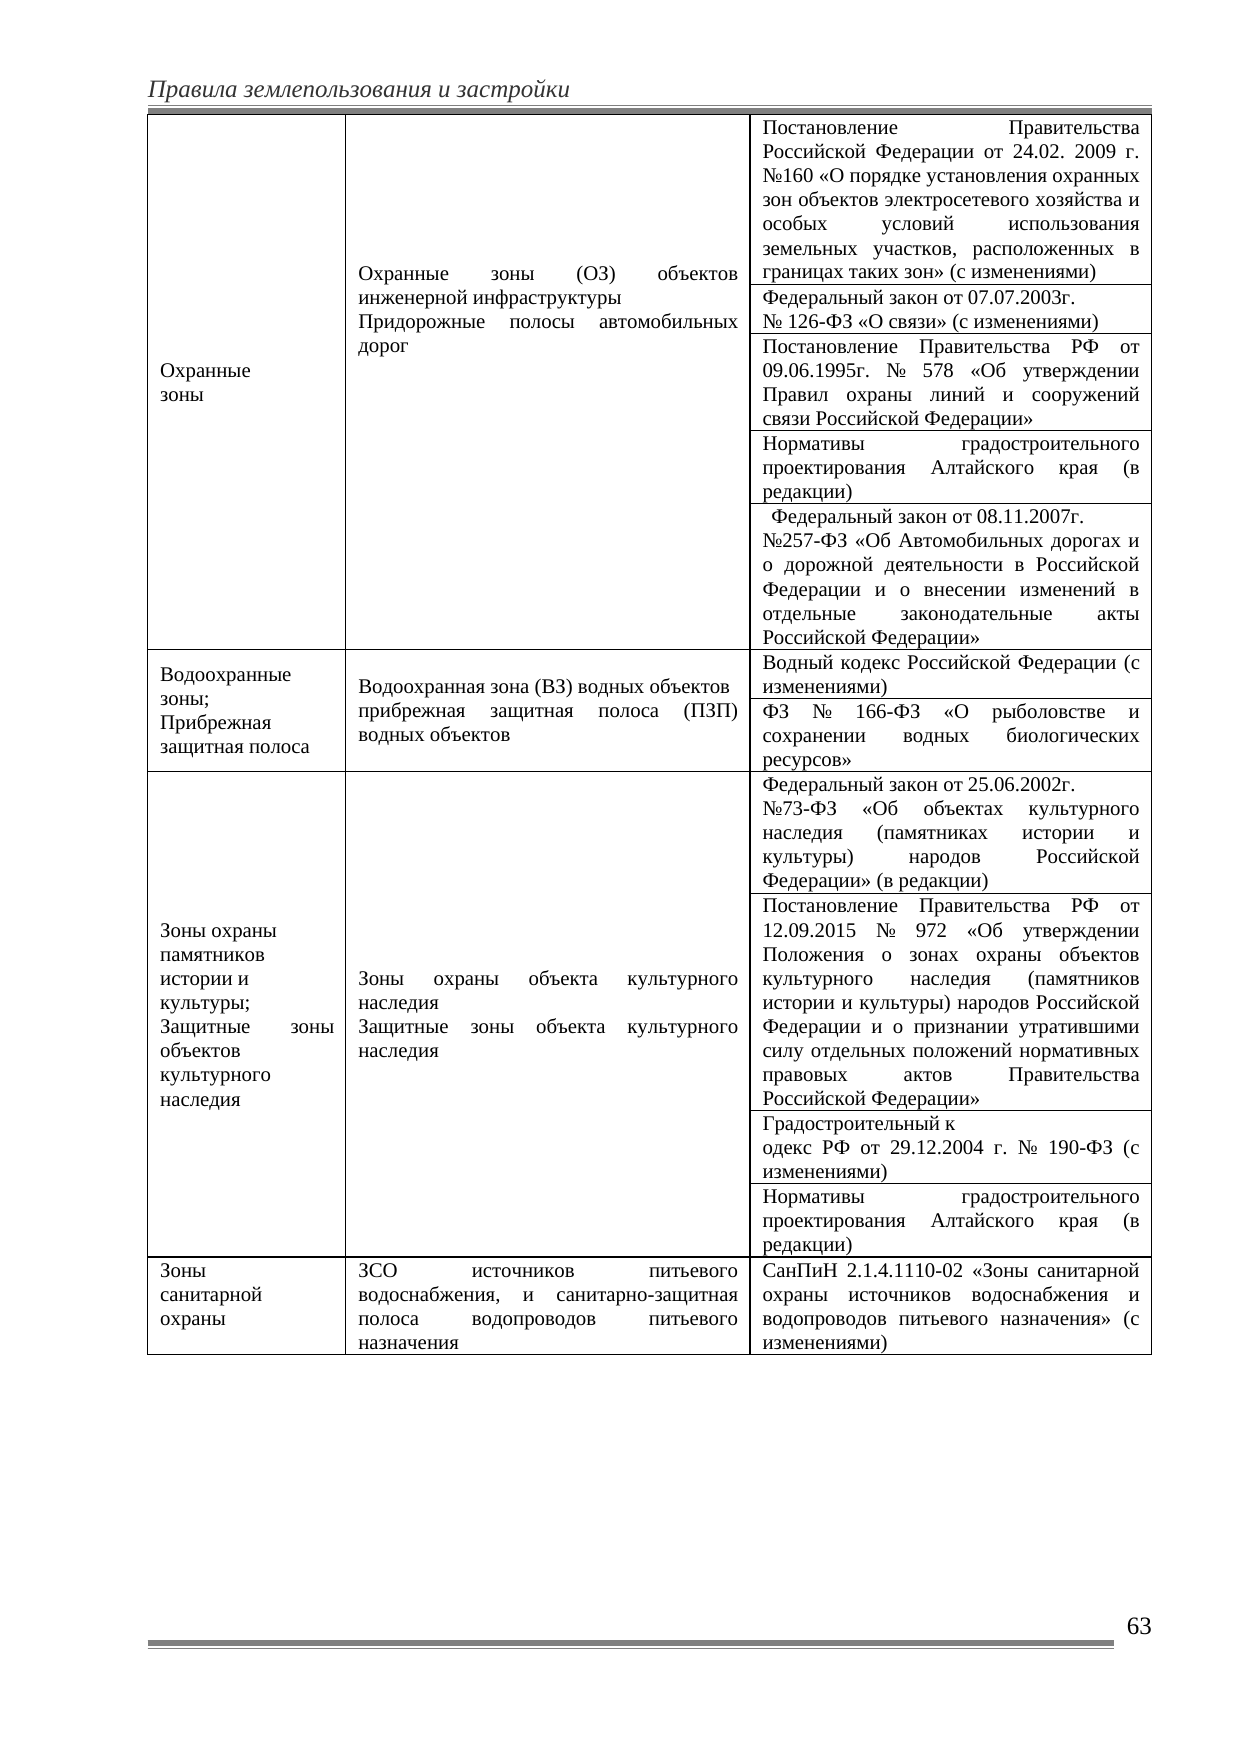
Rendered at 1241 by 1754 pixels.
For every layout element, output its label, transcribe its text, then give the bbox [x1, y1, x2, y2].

table_cell Градостроительный к одекс РФ от 29.12.2004 г. № 190-ФЗ (с изменениями) [751, 1111, 1151, 1183]
table_cell Охранные зоны [148, 115, 345, 649]
table_cell Постановление Правительства РФ от 12.09.2015 № 972 «Об утверждении Положения о зонах охраны объектов культурного наследия (памятников истории и культуры) народов Российской Федерации и о признании утратившими силу отдельных положений нормативных правовых актов Правительства Российской Федерации» [751, 894, 1151, 1110]
table_cell Водоохранные зоны; Прибрежная защитная полоса [148, 650, 345, 771]
table_cell Охранные зоны (ОЗ) объектов инженерной инфраструктуры Придорожные полосы автомобильных дорог [346, 115, 749, 503]
table_cell Нормативы градостроительного проектирования Алтайского края (в редакции) [751, 431, 1151, 503]
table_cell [148, 1258, 345, 1354]
table_cell Федеральный закон от 07.07.2003г. № 126-ФЗ «О связи» (с изменениями) [751, 285, 1151, 333]
table_cell Зоны охраны памятников истории и культуры; Защитные зоны объектов культурного наследия [148, 772, 345, 1256]
table_cell Водный кодекс Российской Федерации (с изменениями) [751, 650, 1151, 698]
table_cell Федеральный закон от 25.06.2002г. №73-ФЗ «Об объектах культурного наследия (памятниках истории и культуры) народов Российской Федерации» (в редакции) [751, 772, 1151, 892]
table_cell Федеральный закон от 08.11.2007г. №257-ФЗ «Об Автомобильных дорогах и о дорожной деятельности в Российской Федерации и о внесении изменений в отдельные законодательные акты Российской Федерации» [751, 504, 1151, 649]
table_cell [346, 1258, 749, 1354]
table_cell СанПиН 2.1.4.1110-02 «Зоны санитарной охраны источников водоснабжения и водопроводов питьевого назначения» (с изменениями) [751, 1258, 1151, 1354]
table_cell Нормативы градостроительного проектирования Алтайского края (в редакции) [751, 1184, 1151, 1256]
table_cell Постановление Правительства РФ от 09.06.1995г. № 578 «Об утверждении Правил охраны линий и сооружений связи Российской Федерации» [751, 334, 1151, 430]
table_cell ФЗ № 166-ФЗ «О рыболовстве и сохранении водных биологических ресурсов» [751, 699, 1151, 771]
table_cell [346, 503, 749, 649]
table_cell Водоохранная зона (ВЗ) водных объектов прибрежная защитная полоса (ПЗП) водных объектов [346, 650, 749, 771]
table_cell Постановление Правительства Российской Федерации от 24.02. . №160 «О порядке установления охранных зон объектов электросетевого хозяйства и особых условий использования земельных участков, расположенных в границах таких зон» (с изменениями) [751, 115, 1151, 283]
table_cell Зоны охраны объекта культурного наследия Защитные зоны объекта культурного наследия [346, 772, 749, 1256]
